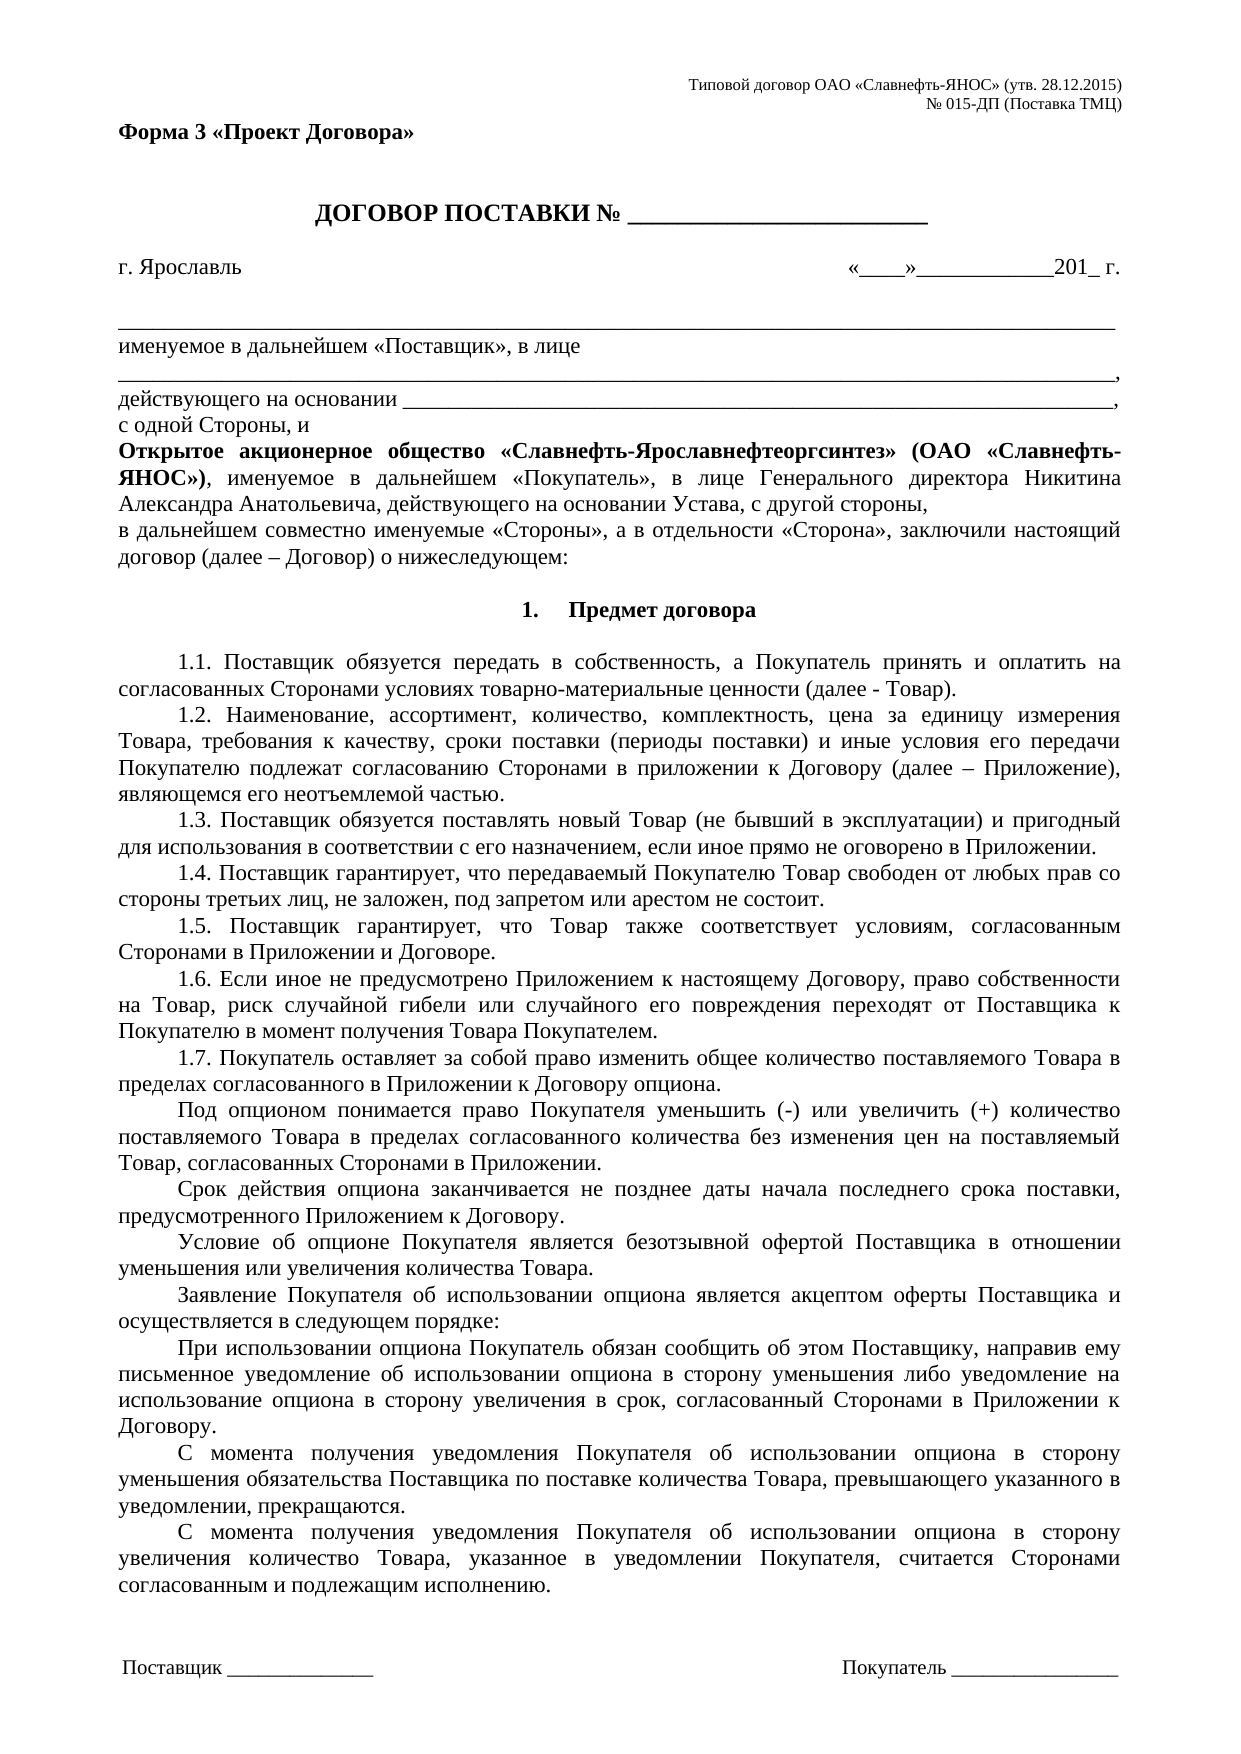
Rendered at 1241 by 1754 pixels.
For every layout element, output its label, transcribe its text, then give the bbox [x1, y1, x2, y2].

text 1.5. Поставщик гарантирует, что Товар также соответствует условиям, согласованным Сторонами в Приложении и Договоре. [118, 912, 1122, 964]
text Открытое акционерное общество «Славнефть-Ярославнефтеоргсинтез» (ОАО «Славнефть-ЯНОС»), именуемое в дальнейшем «Покупатель», в лице Генерального директора Никитина Александра Анатольевича, действующего на основании Устава, с другой стороны, [118, 437, 1122, 517]
text Условие об опционе Покупателя является безотзывной офертой Поставщика в отношении уменьшения или увеличения количества Товара. [118, 1228, 1122, 1281]
list Предмет договора [156, 596, 1122, 622]
text в дальнейшем совместно именуемые «Стороны», а в отдельности «Сторона», заключили настоящий договор (далее – Договор) о нижеследующем: [118, 517, 1122, 569]
text Срок действия опциона заканчивается не позднее даты начала последнего срока поставки, предусмотренного Приложением к Договору. [118, 1175, 1122, 1228]
text с одной Стороны, и [118, 411, 1122, 437]
text 1.6. Если иное не предусмотрено Приложением к настоящему Договору, право собственности на Товар, риск случайной гибели или случайного его повреждения переходят от Поставщика к Покупателю в момент получения Товара Покупателем. [118, 964, 1122, 1044]
text действующего на основании ______________________________________________________________, [118, 385, 1122, 411]
text именуемое в дальнейшем «Поставщик», в лице _______________________________________________________________________________________, [118, 332, 1122, 385]
text 1.1. Поставщик обязуется передать в собственность, а Покупатель принять и оплатить на согласованных Сторонами условиях товарно-материальные ценности (далее - Товар). [118, 648, 1122, 701]
text Форма 3 «Проект Договора» [118, 118, 1122, 144]
text _______________________________________________________________________________________ [118, 306, 1122, 332]
text 1.7. Покупатель оставляет за собой право изменить общее количество поставляемого Товара в пределах согласованного в Приложении к Договору опциона. [118, 1044, 1122, 1096]
text С момента получения уведомления Покупателя об использовании опциона в сторону уменьшения обязательства Поставщика по поставке количества Товара, превышающего указанного в уведомлении, прекращаются. [118, 1439, 1122, 1518]
text г. Ярославль «____»____________201_ г. [118, 253, 1122, 279]
text 1.4. Поставщик гарантирует, что передаваемый Покупателю Товар свободен от любых прав со стороны третьих лиц, не заложен, под запретом или арестом не состоит. [118, 859, 1122, 912]
text Договор ПОСТАВКИ № ________________________ [118, 198, 1124, 227]
text Под опционом понимается право Покупателя уменьшить (-) или увеличить (+) количество поставляемого Товара в пределах согласованного количества без изменения цен на поставляемый Товар, согласованных Сторонами в Приложении. [118, 1096, 1122, 1175]
text При использовании опциона Покупатель обязан сообщить об этом Поставщику, направив ему письменное уведомление об использовании опциона в сторону уменьшения либо уведомление на использование опциона в сторону увеличения в срок, согласованный Сторонами в Приложении к Договору. [118, 1333, 1122, 1439]
text С момента получения уведомления Покупателя об использовании опциона в сторону увеличения количество Товара, указанное в уведомлении Покупателя, считается Сторонами согласованным и подлежащим исполнению. [118, 1518, 1122, 1597]
text Заявление Покупателя об использовании опциона является акцептом оферты Поставщика и осуществляется в следующем порядке: [118, 1281, 1122, 1333]
text 1.3. Поставщик обязуется поставлять новый Товар (не бывший в эксплуатации) и пригодный для использования в соответствии с его назначением, если иное прямо не оговорено в Приложении. [118, 806, 1122, 859]
text 1.2. Наименование, ассортимент, количество, комплектность, цена за единицу измерения Товара, требования к качеству, сроки поставки (периоды поставки) и иные условия его передачи Покупателю подлежат согласованию Сторонами в приложении к Договору (далее – Приложение), являющемся его неотъемлемой частью. [118, 701, 1122, 806]
